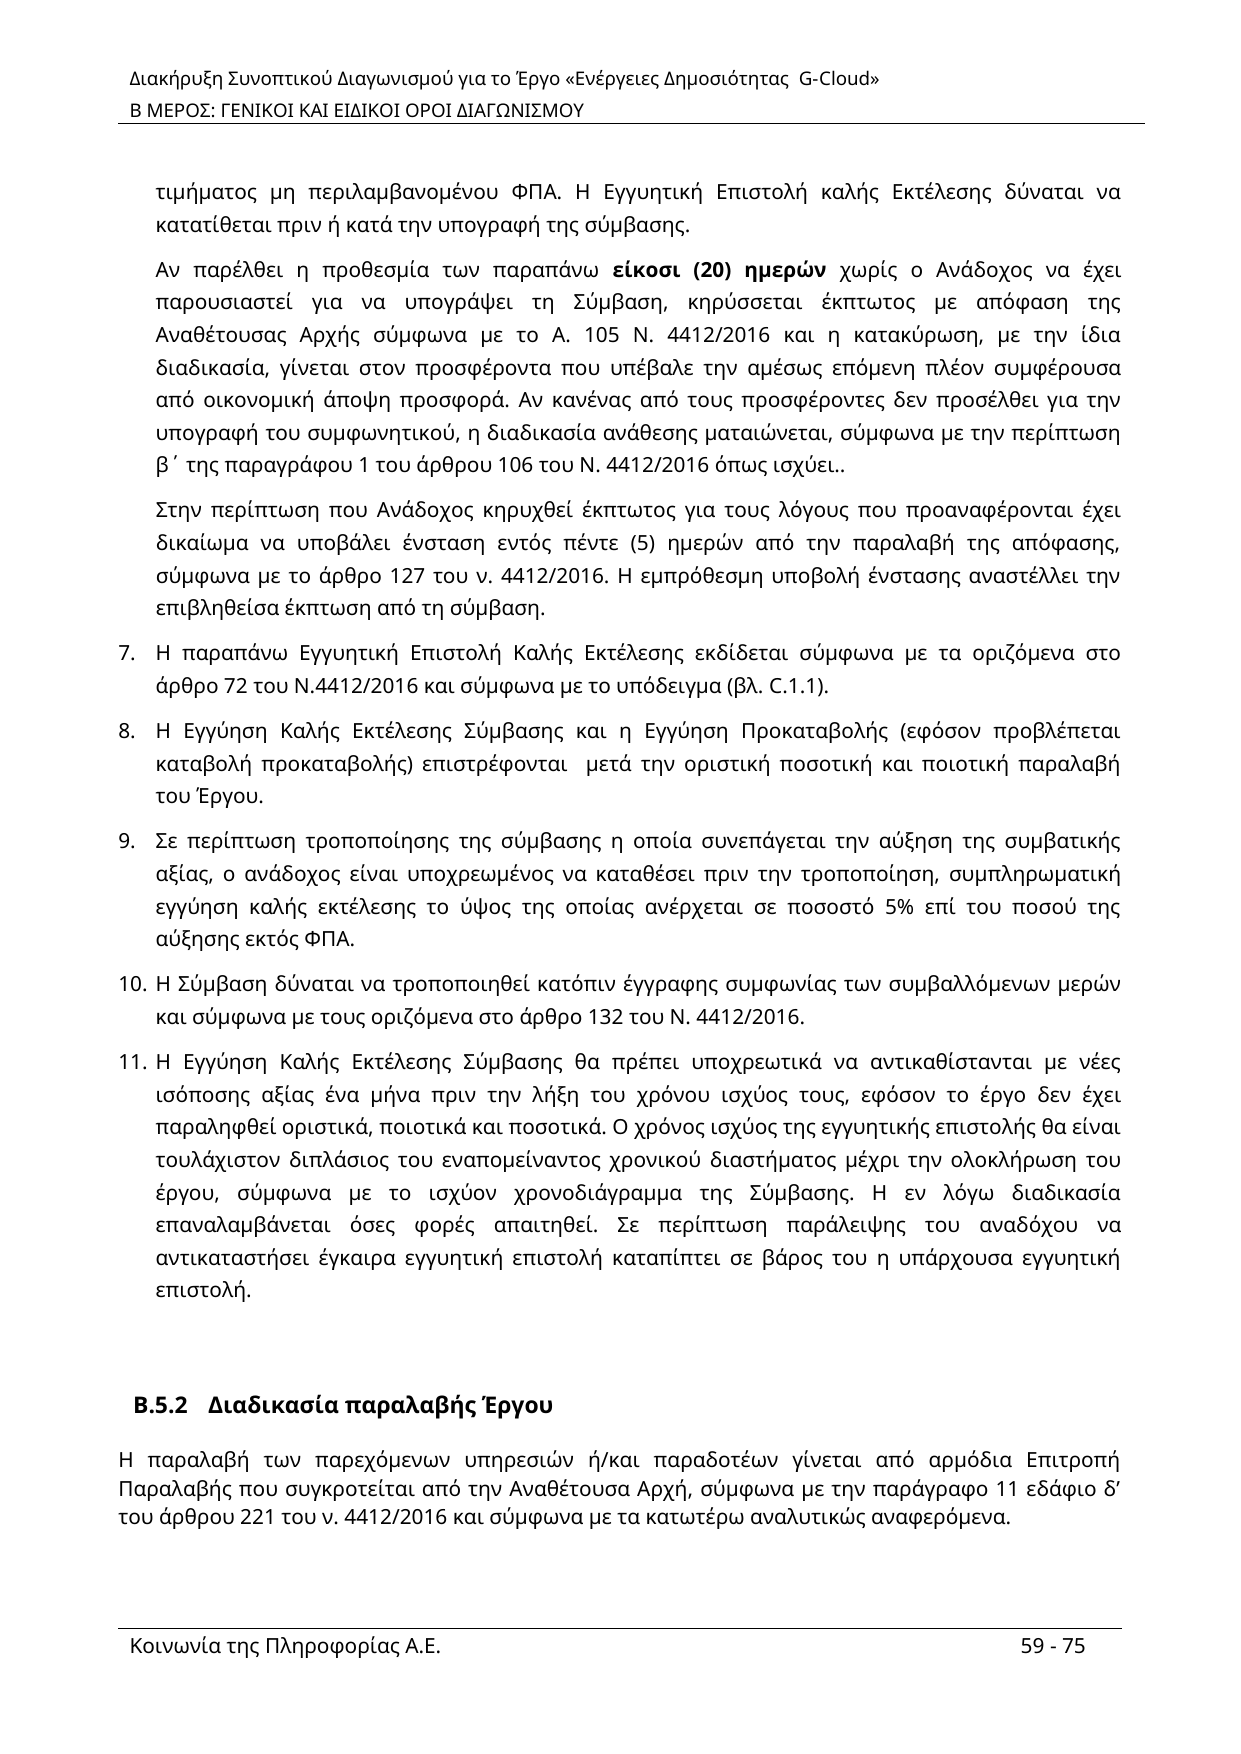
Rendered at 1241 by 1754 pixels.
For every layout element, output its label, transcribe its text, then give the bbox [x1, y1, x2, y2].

list Σε περίπτωση τροποποίησης της σύμβασης η οποία συνεπάγεται την αύξηση της συμβατικής αξίας, ο ανάδοχος είναι υποχρεωμένος να καταθέσει πριν την τροποποίηση, συμπληρωματική εγγύηση καλής εκτέλεσης το ύψος της οποίας ανέρχεται σε ποσοστό 5% επί του ποσού της αύξησης εκτός ΦΠΑ. [118, 827, 1122, 953]
text Στην περίπτωση που Ανάδοχος κηρυχθεί έκπτωτος για τους λόγους που προαναφέρονται έχει δικαίωμα να υποβάλει ένσταση εντός πέντε (5) ημερών από την παραλαβή της απόφασης, σύμφωνα με το άρθρο 127 του ν. 4412/2016. Η εμπρόθεσμη υποβολή ένστασης αναστέλλει την επιβληθείσα έκπτωση από τη σύμβαση. [156, 496, 1122, 622]
list Η παραπάνω Εγγυητική Επιστολή Καλής Εκτέλεσης εκδίδεται σύμφωνα με τα οριζόμενα στο άρθρο 72 του Ν.4412/2016 και σύμφωνα με το υπόδειγμα (βλ. C.1.1). [118, 638, 1122, 699]
list Η Εγγύηση Καλής Εκτέλεσης Σύμβασης θα πρέπει υποχρεωτικά να αντικαθίστανται με νέες ισόποσης αξίας ένα μήνα πριν την λήξη του χρόνου ισχύος τους, εφόσον το έργο δεν έχει παραληφθεί οριστικά, ποιοτικά και ποσοτικά. Ο χρόνος ισχύος της εγγυητικής επιστολής θα είναι τουλάχιστον διπλάσιος του εναπομείναντος χρονικού διαστήματος μέχρι την ολοκλήρωση του έργου, σύμφωνα με το ισχύον χρονοδιάγραμμα της Σύμβασης. Η εν λόγω διαδικασία επαναλαμβάνεται όσες φορές απαιτηθεί. Σε περίπτωση παράλειψης του αναδόχου να αντικαταστήσει έγκαιρα εγγυητική επιστολή καταπίπτει σε βάρος του η υπάρχουσα εγγυητική επιστολή. [118, 1047, 1122, 1304]
text Αν παρέλθει η προθεσμία των παραπάνω είκοσι (20) ημερών χωρίς ο Ανάδοχος να έχει παρουσιαστεί για να υπογράψει τη Σύμβαση, κηρύσσεται έκπτωτος με απόφαση της Αναθέτουσας Αρχής σύμφωνα με το Α. 105 Ν. 4412/2016 και η κατακύρωση, με την ίδια διαδικασία, γίνεται στον προσφέροντα που υπέβαλε την αμέσως επόμενη πλέον συμφέρουσα από οικονομική άποψη προσφορά. Αν κανένας από τους προσφέροντες δεν προσέλθει για την υπογραφή του συμφωνητικού, η διαδικασία ανάθεσης ματαιώνεται, σύμφωνα με την περίπτωση β΄ της παραγράφου 1 του άρθρου 106 του Ν. 4412/2016 όπως ισχύει.. [155, 255, 1122, 479]
list Η Εγγύηση Καλής Εκτέλεσης Σύμβασης και η Εγγύηση Προκαταβολής (εφόσον προβλέπεται καταβολή προκαταβολής) επιστρέφονται μετά την οριστική ποσοτική και ποιοτική παραλαβή του Έργου. [118, 716, 1122, 810]
list Η Σύμβαση δύναται να τροποποιηθεί κατόπιν έγγραφης συμφωνίας των συμβαλλόμενων μερών και σύμφωνα με τους οριζόμενα στο άρθρο 132 του Ν. 4412/2016. [118, 969, 1122, 1031]
subtitle Διαδικασία παραλαβής Έργου [133, 1389, 1122, 1421]
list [118, 177, 1122, 238]
text Η παραλαβή των παρεχόμενων υπηρεσιών ή/και παραδοτέων γίνεται από αρμόδια Επιτροπή Παραλαβής που συγκροτείται από την Αναθέτουσα Αρχή, σύμφωνα με την παράγραφο 11 εδάφιο δ’ του άρθρου 221 του ν. 4412/2016 και σύμφωνα με τα κατωτέρω αναλυτικώς αναφερόμενα. [118, 1446, 1122, 1531]
